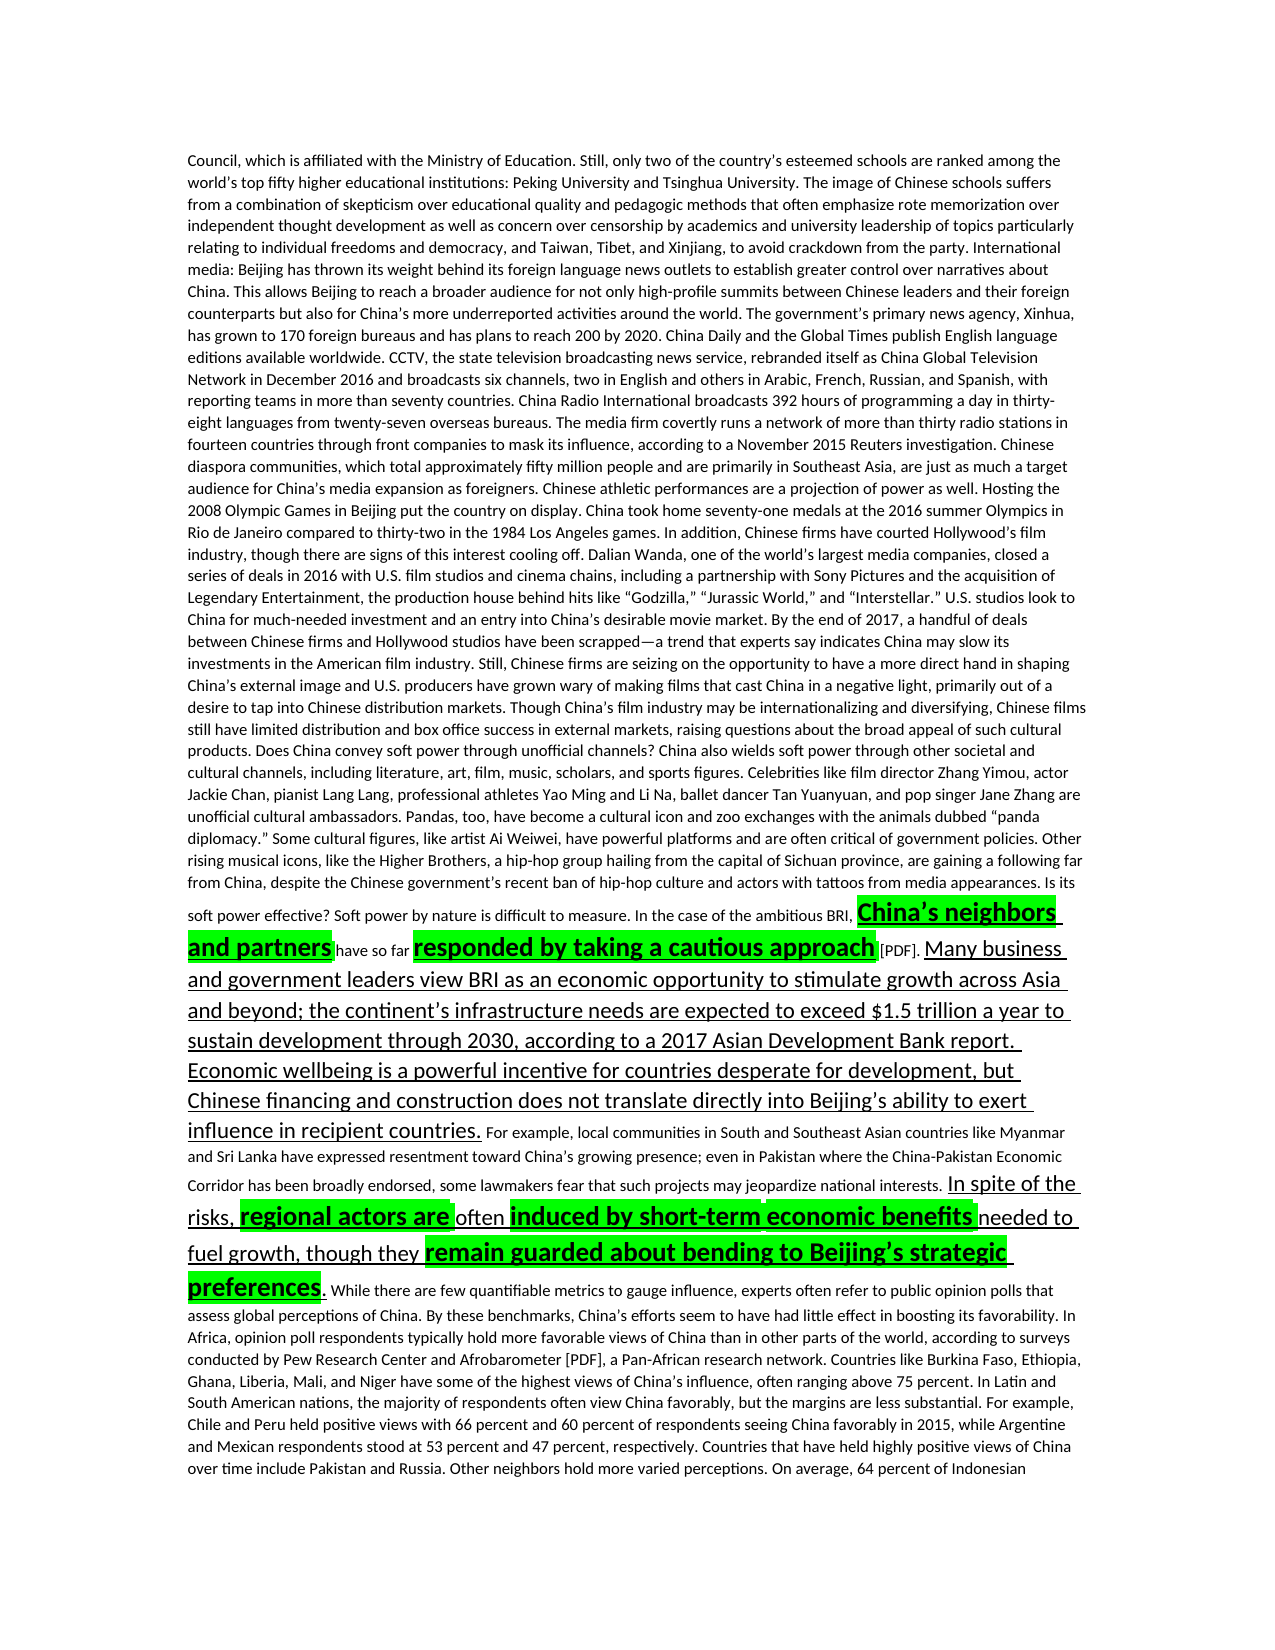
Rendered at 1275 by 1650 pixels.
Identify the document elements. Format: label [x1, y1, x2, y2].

text [187, 150, 1087, 1479]
